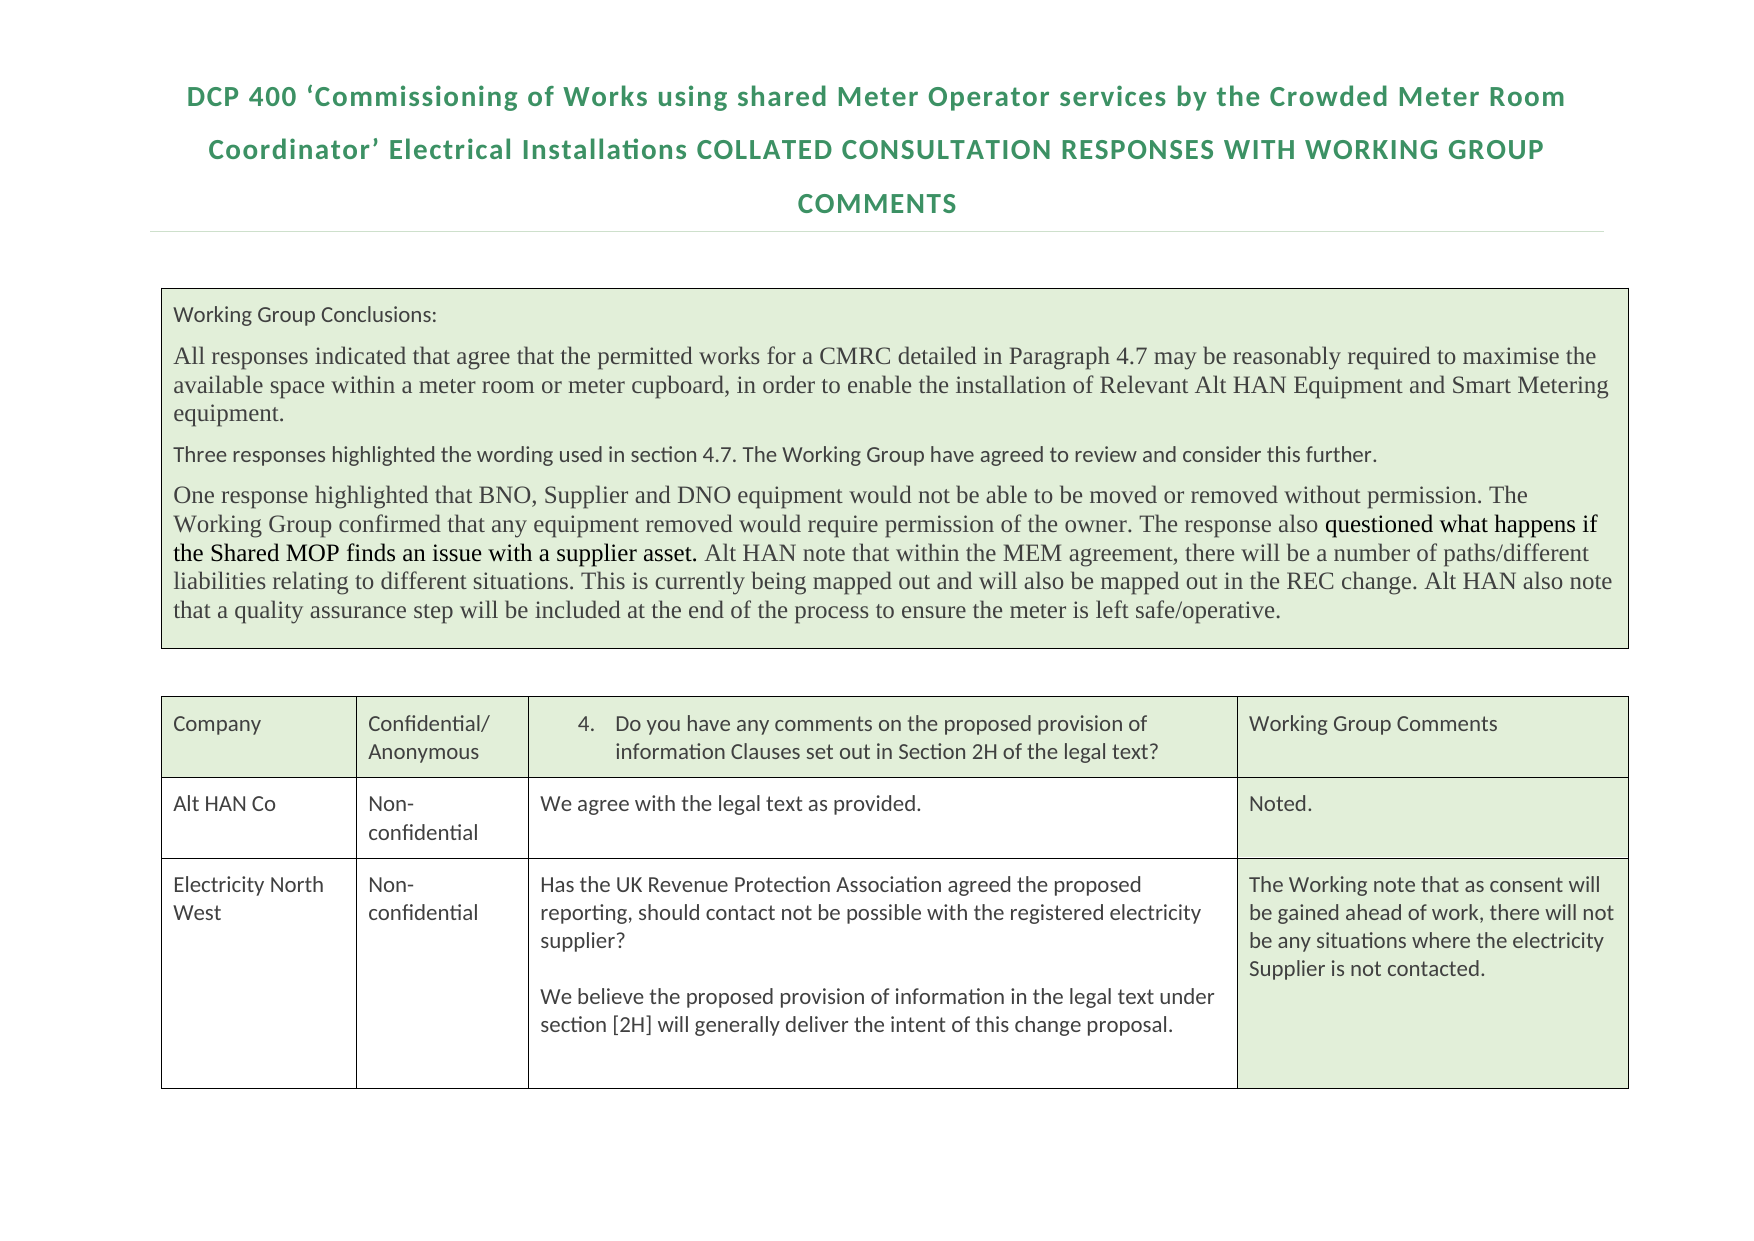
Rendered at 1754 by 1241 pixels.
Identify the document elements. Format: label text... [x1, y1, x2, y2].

table_header Working Group Comments [1238, 697, 1628, 777]
table_cell Non-confidential [357, 859, 528, 1088]
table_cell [529, 859, 1237, 1088]
table_cell Noted. [1238, 778, 1628, 857]
table_cell Non-confidential [357, 778, 528, 857]
table_cell We agree with the legal text as provided. [529, 778, 1237, 857]
table_header Company [162, 697, 356, 777]
table_cell Working Group Conclusions: All responses indicated that agree that the permitted works for a CMRC detailed in Paragraph 4.7 may be reasonably required to maximise the available space within a meter room or meter cupboard, in order to enable the installation of Relevant Alt HAN Equipment and Smart Metering equipment. Three responses highlighted the wording used in section 4.7. The Working Group have agreed to review and consider this further. One response highlighted that BNO, Supplier and DNO equipment would not be able to be moved or removed without permission. The Working Group confirmed that any equipment removed would require permission of the owner. The response also questioned what happens if the Shared MOP finds an issue with a supplier asset. Alt HAN note that within the MEM agreement, there will be a number of paths/different liabilities relating to different situations. This is currently being mapped out and will also be mapped out in the REC change. Alt HAN also note that a quality assurance step will be included at the end of the process to ensure the meter is left safe/operative. [162, 289, 1628, 648]
table_header Do you have any comments on the proposed provision of information Clauses set out in Section 2H of the legal text? [529, 697, 1237, 777]
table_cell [1238, 859, 1628, 1088]
table_cell Alt HAN Co [162, 778, 356, 857]
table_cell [162, 859, 356, 1088]
table_header Confidential/ Anonymous [357, 697, 528, 777]
